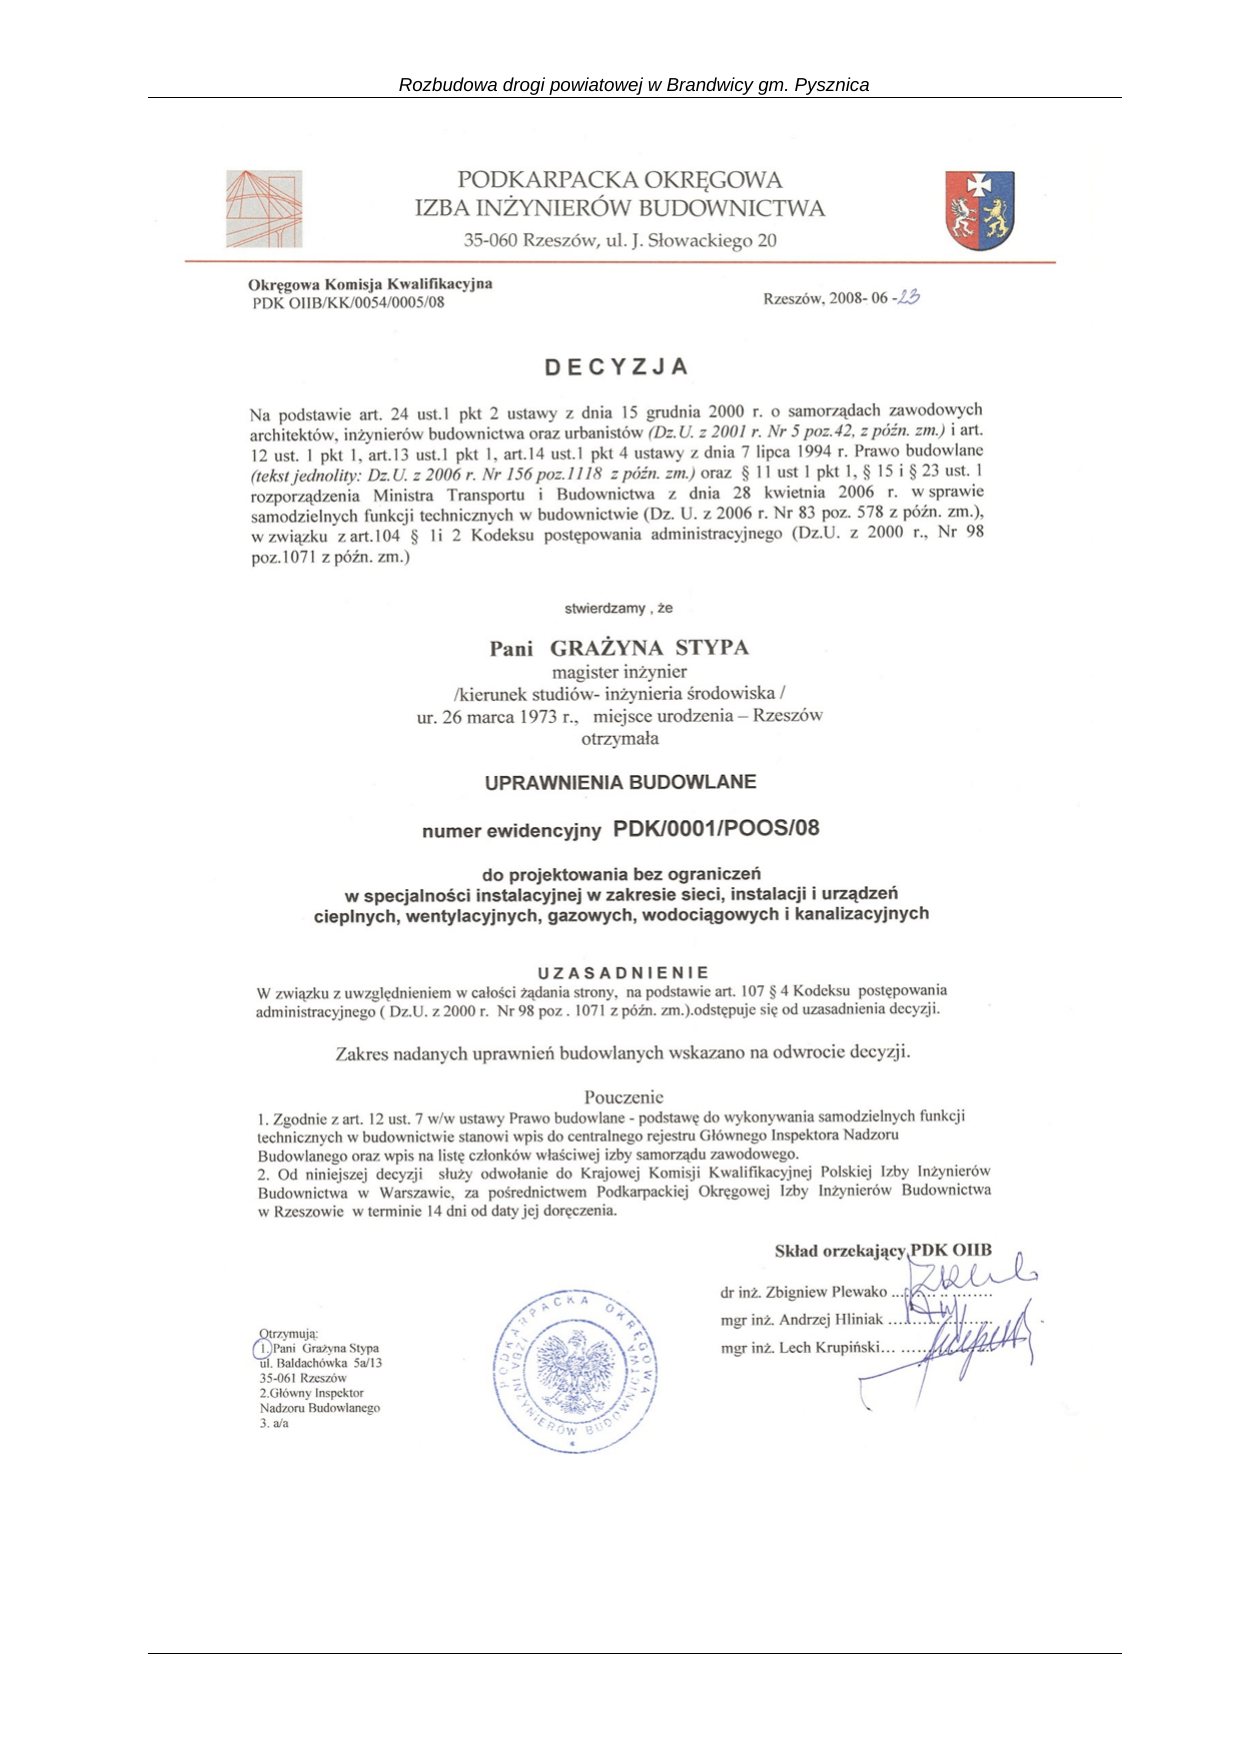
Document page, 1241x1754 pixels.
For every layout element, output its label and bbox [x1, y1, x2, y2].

picture [147, 124, 1093, 1466]
